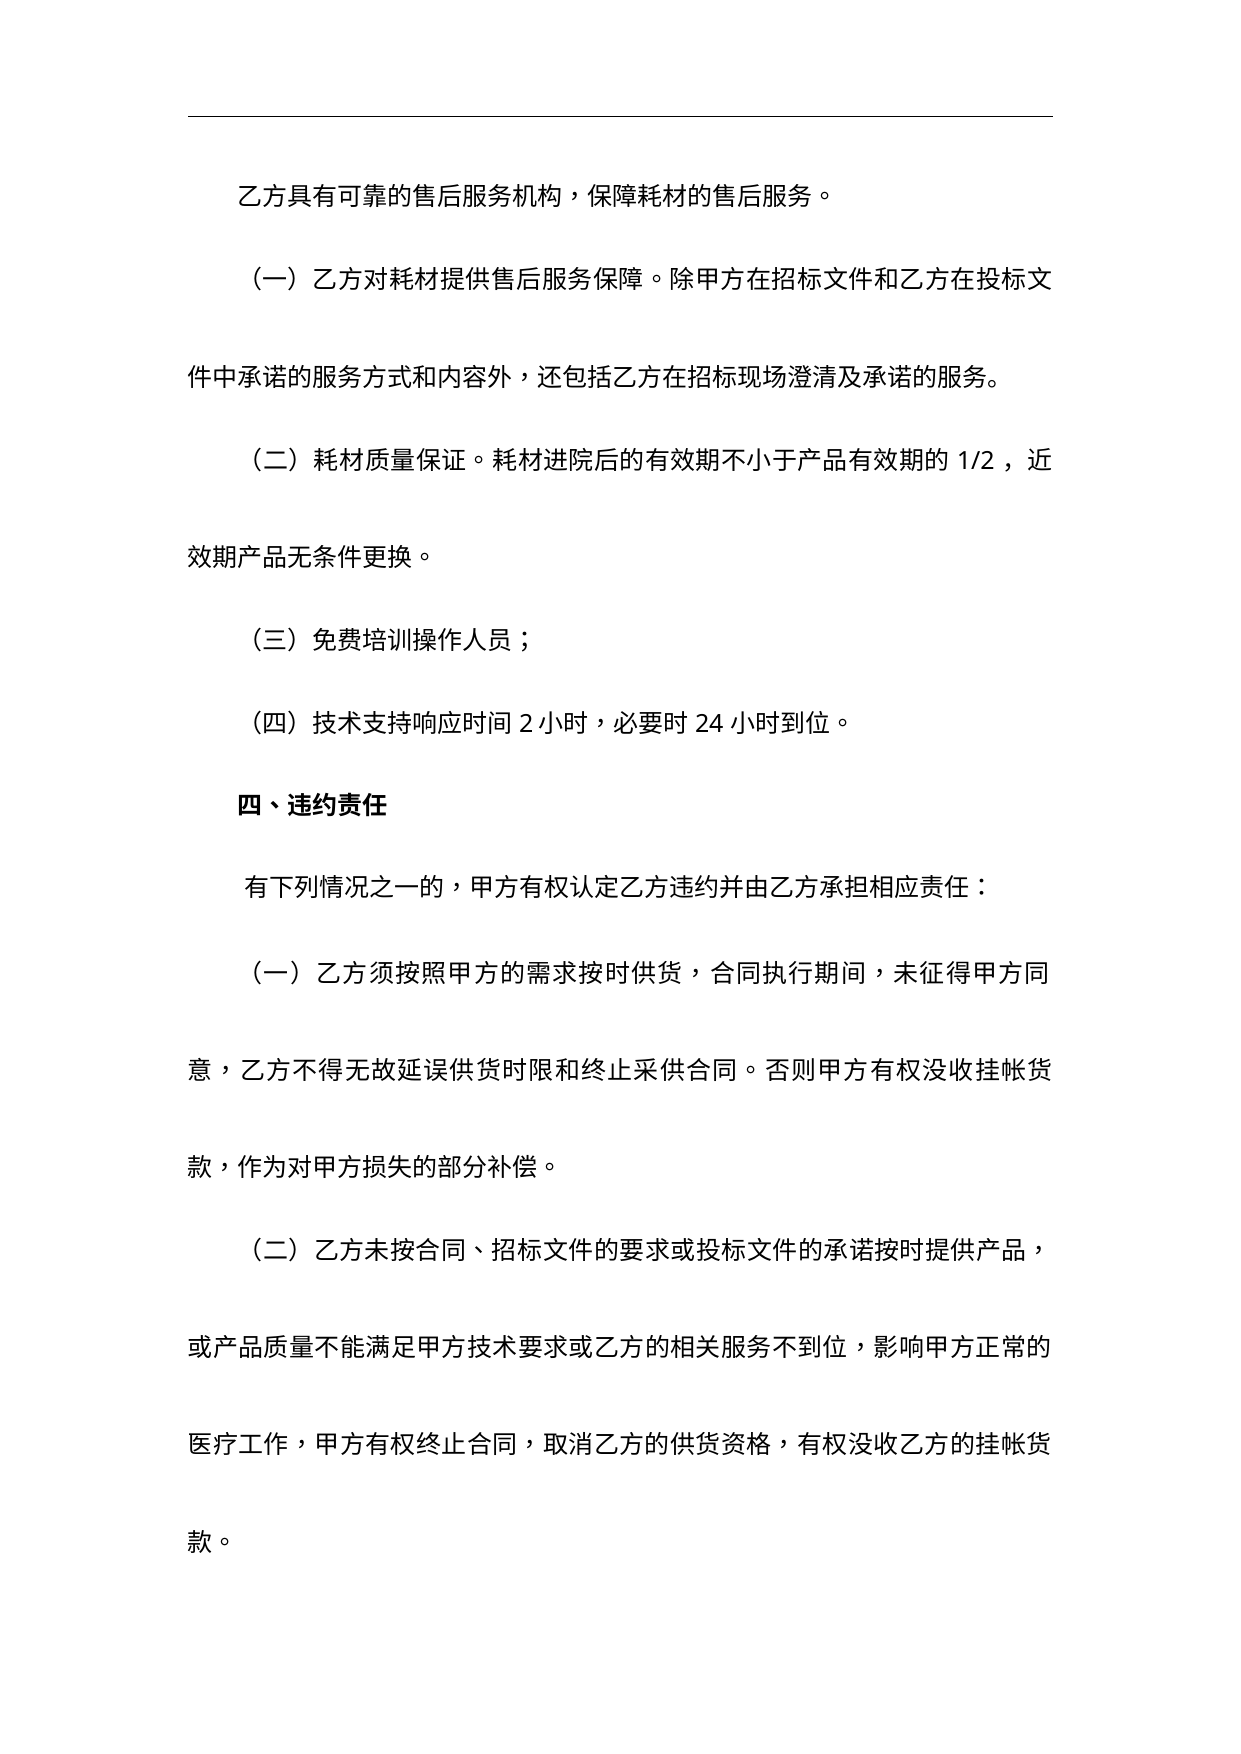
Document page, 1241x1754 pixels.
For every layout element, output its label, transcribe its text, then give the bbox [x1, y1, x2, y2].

text （三）免费培训操作人员； [187, 606, 1053, 671]
list 乙方对耗材提供售后服务保障。除甲方在招标文件和乙方在投标文件中承诺的服务方式和内容外，还包括乙方在招标现场澄清及承诺的服务。 [187, 245, 1053, 408]
text 有下列情况之一的，甲方有权认定乙方违约并由乙方承担相应责任： [187, 854, 1053, 919]
list （一）乙方须按照甲方的需求按时供货，合同执行期间，未征得甲方同意，乙方不得无故延误供货时限和终止采供合同。否则甲方有权没收挂帐货款，作为对甲方损失的部分补偿。 [187, 939, 1053, 1199]
text （四）技术支持响应时间 2小时，必要时 24 小时到位。 [187, 689, 1053, 754]
list （二）耗材质量保证。耗材进院后的有效期不小于产品有效期的1/2 ，近效期产品无条件更换。 [187, 426, 1053, 588]
list （二）乙方未按合同、招标文件的要求或投标文件的承诺按时提供产品，或产品质量不能满足甲方技术要求或乙方的相关服务不到位，影响甲方正常的医疗工作，甲方有权终止合同，取消乙方的供货资格，有权没收乙方的挂帐货款。 [187, 1216, 1053, 1574]
text 乙方具有可靠的售后服务机构，保障耗材的售后服务。 [187, 162, 1053, 227]
text 四、违约责任 [187, 773, 1053, 838]
